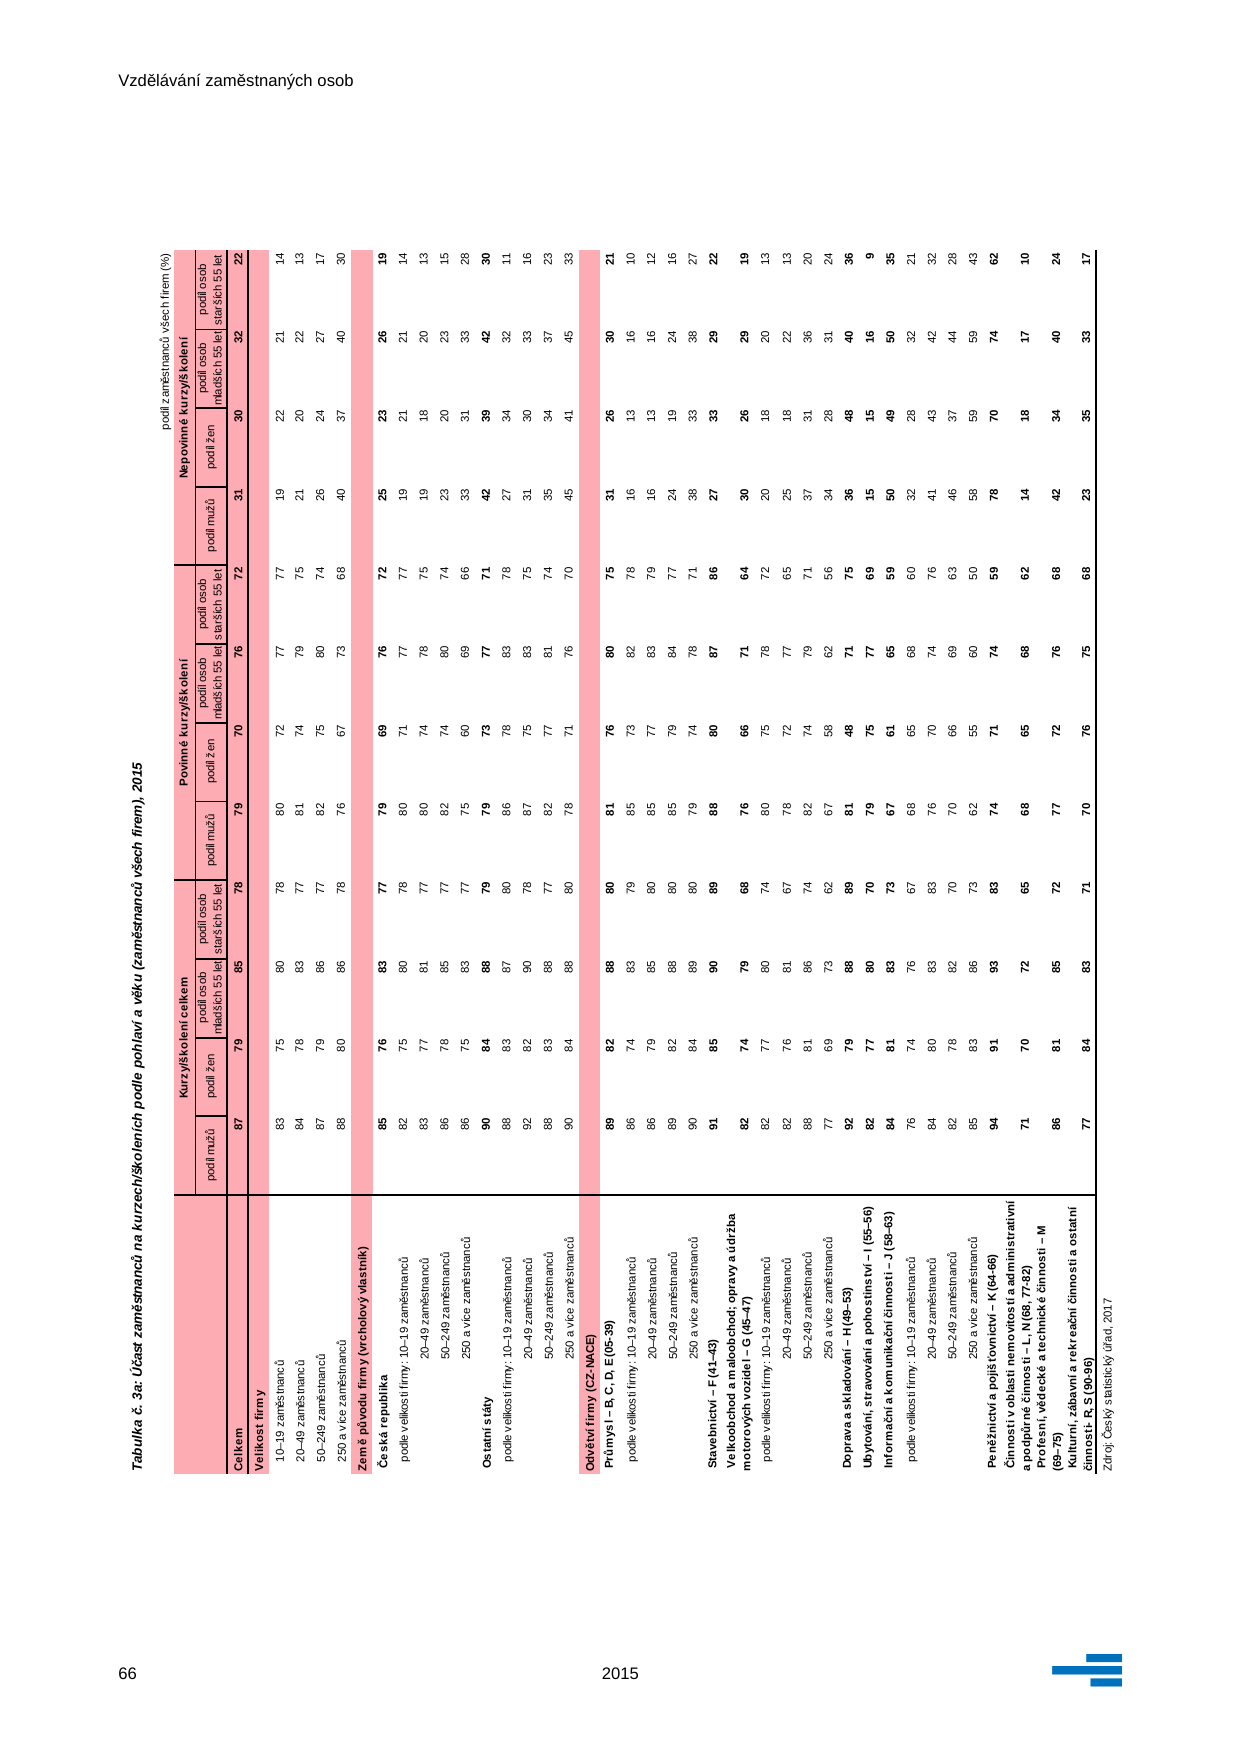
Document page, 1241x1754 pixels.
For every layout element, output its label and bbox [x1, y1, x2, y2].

picture [1051, 1653, 1123, 1687]
